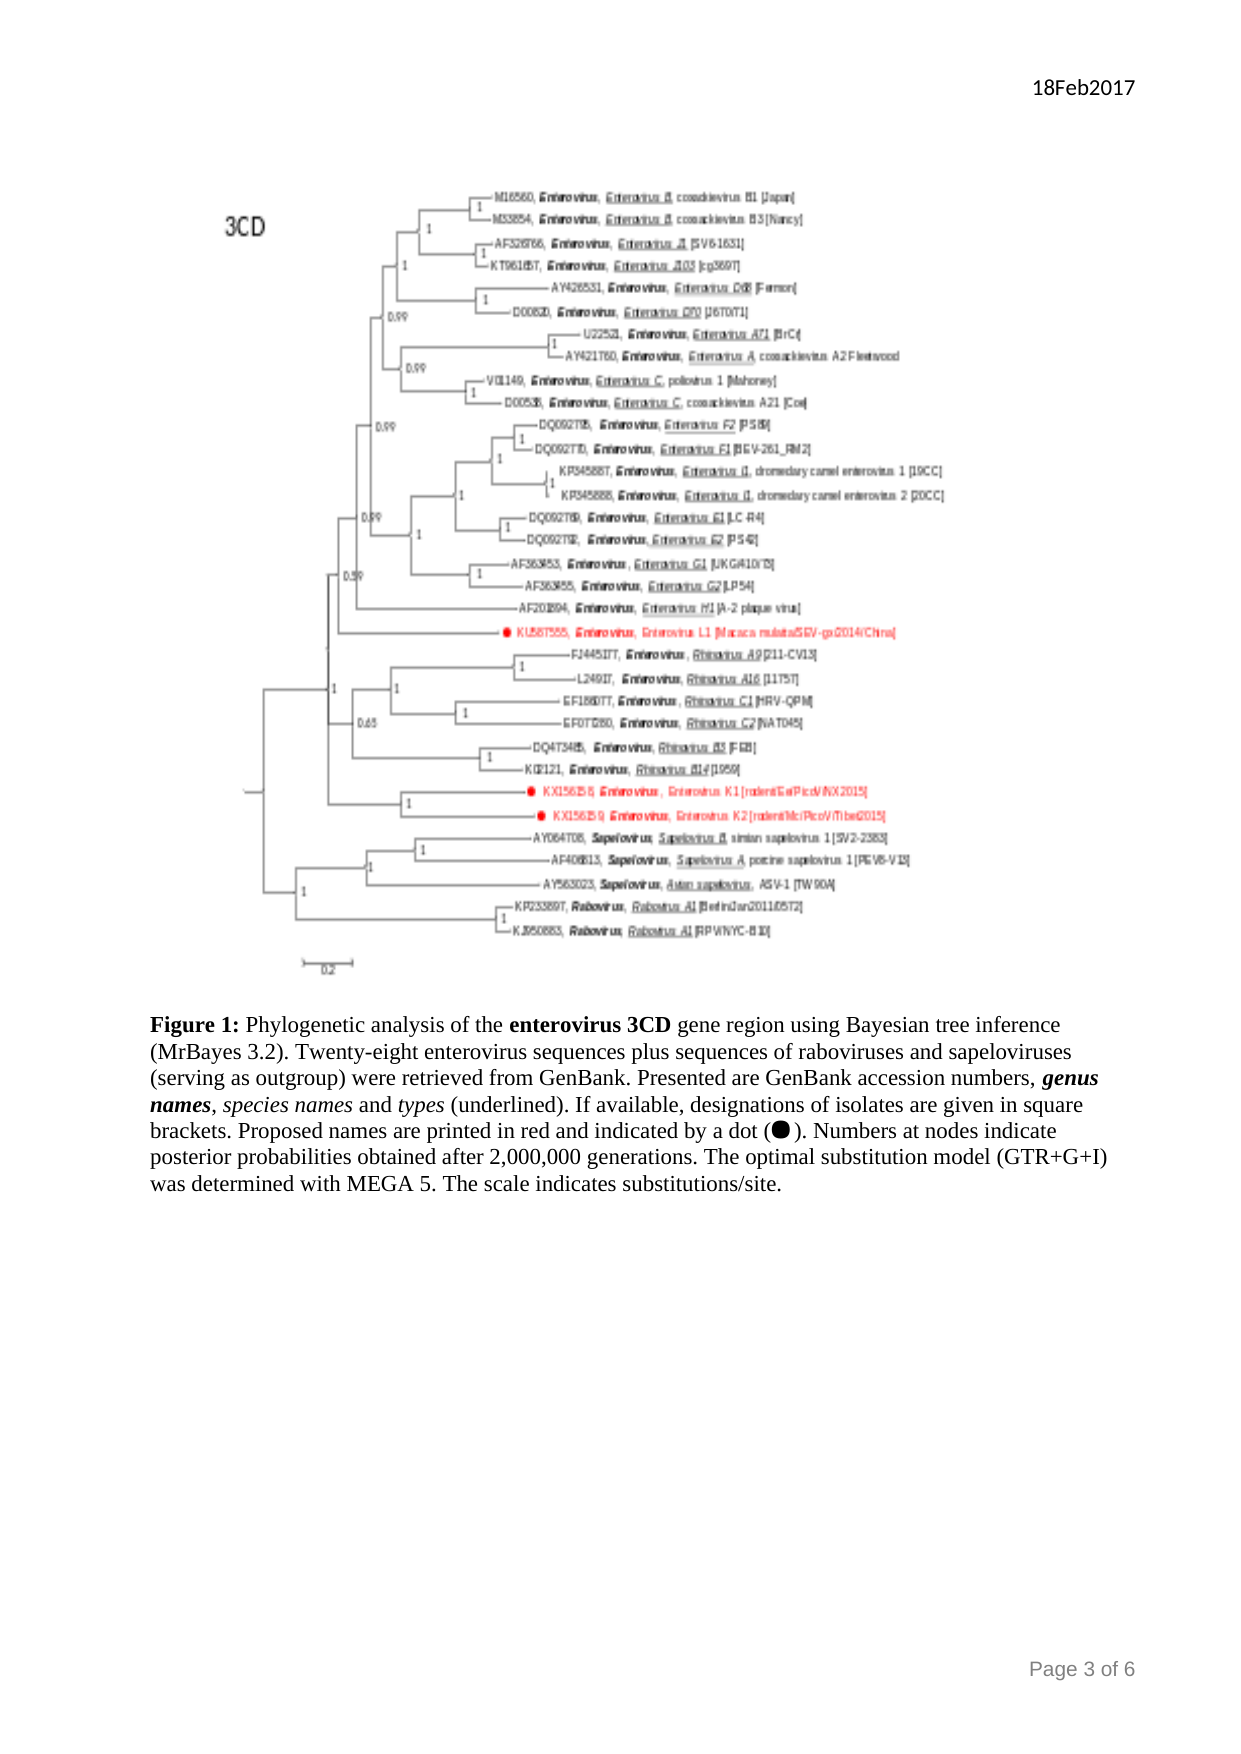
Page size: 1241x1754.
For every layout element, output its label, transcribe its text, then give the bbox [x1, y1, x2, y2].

text Figure 1: Phylogenetic analysis of the enterovirus 3CD gene region using Bayesian tree inference (MrBayes 3.2). Twenty-eight enterovirus sequences plus sequences of raboviruses and sapeloviruses (serving as outgroup) were retrieved from GenBank. Presented are GenBank accession numbers, genus names, species names and types (underlined). If available, designations of isolates are given in square brackets. Proposed names are printed in red and indicated by a dot (). Numbers at nodes indicate posterior probabilities obtained after 2,000,000 generations. The optimal substitution model (GTR+G+I) was determined with MEGA 5. The scale indicates substitutions/site. [150, 1012, 1135, 1196]
